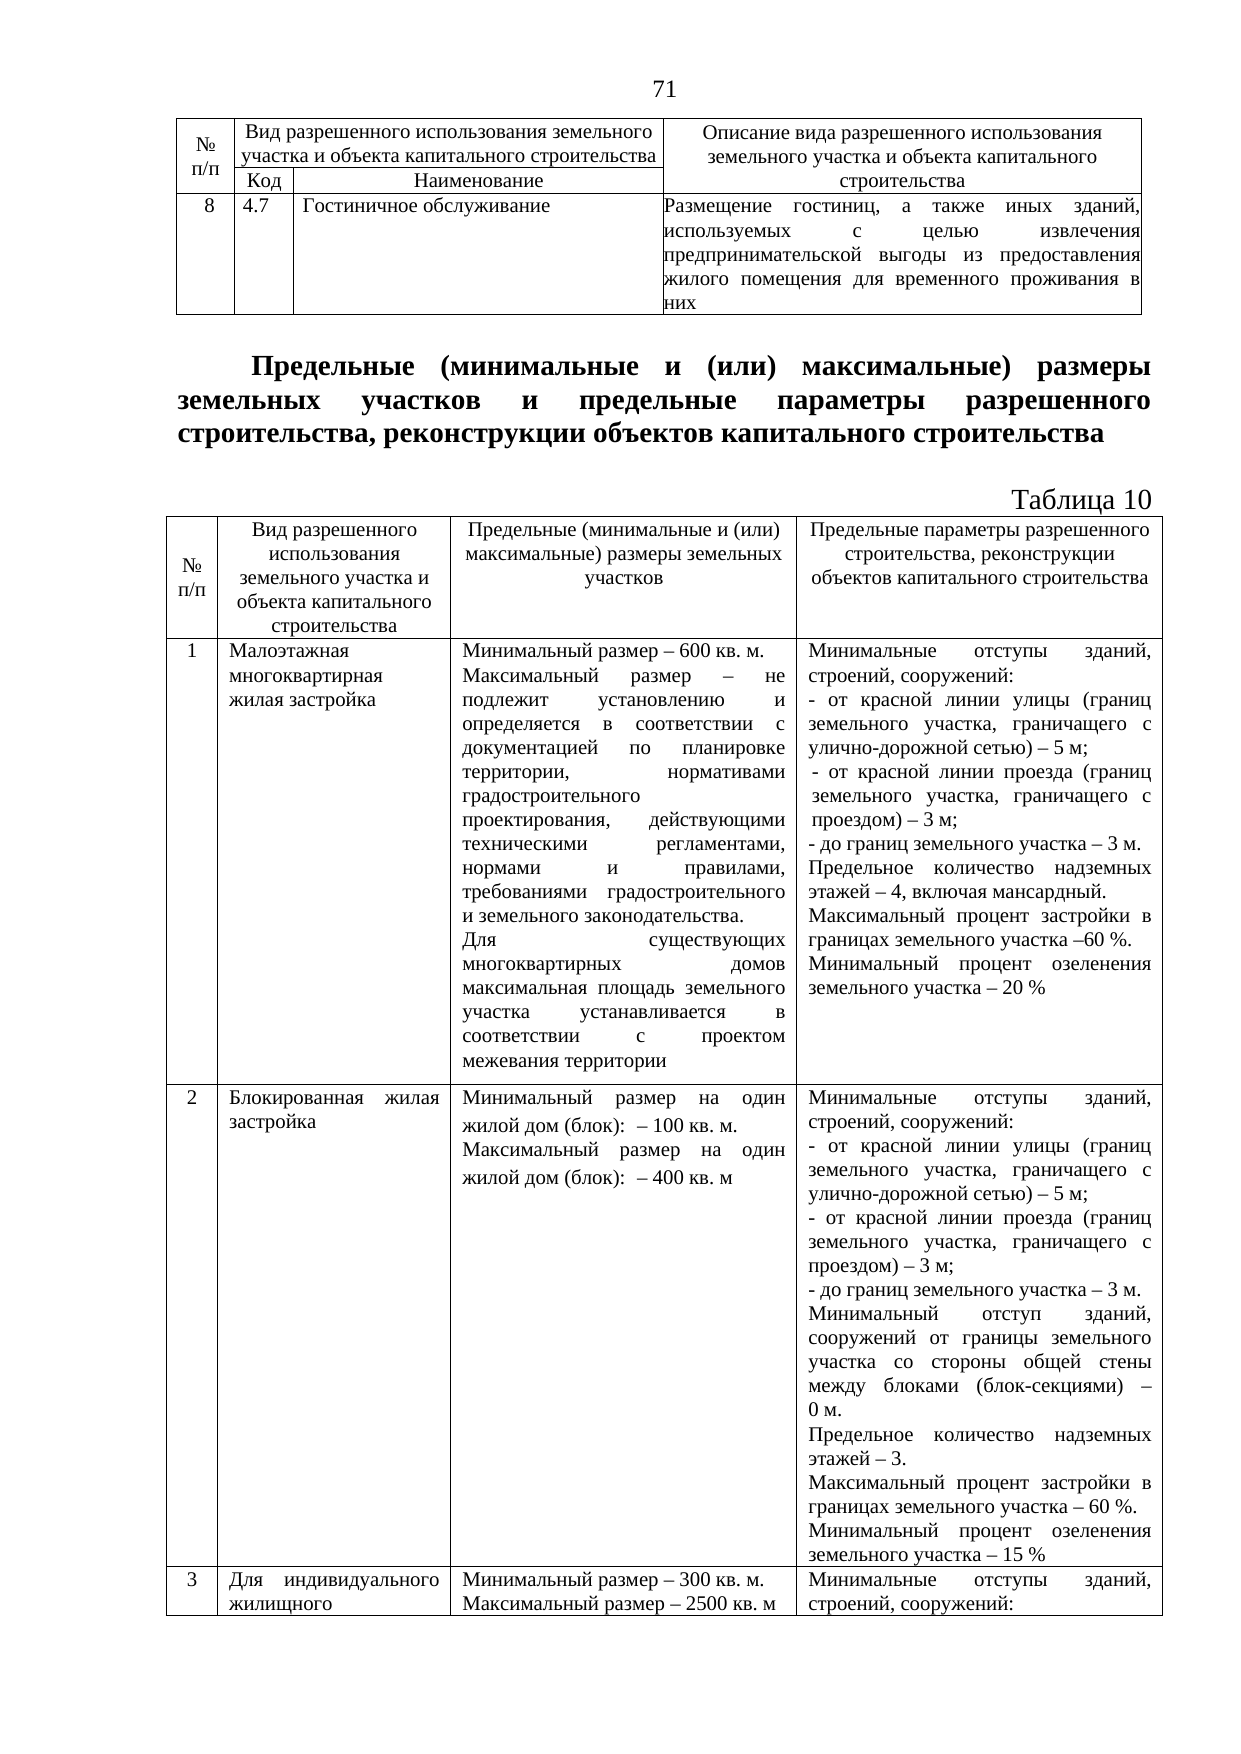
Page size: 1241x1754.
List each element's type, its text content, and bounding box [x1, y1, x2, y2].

table_header Предельные параметры разрешенного строительства, реконструкции объектов капитального строительства [797, 517, 1162, 637]
table_cell 8 [177, 194, 234, 314]
table_header Предельные (минимальные и (или) максимальные) размеры земельных участков [451, 517, 796, 637]
table_cell Размещение гостиниц, а также иных зданий, используемых с целью извлечения предпринимательской выгоды из предоставления жилого помещения для временного проживания в них [664, 194, 1141, 314]
table_cell Минимальный размер на один жилой дом (блок): – 100 кв. м. Максимальный размер на один жилой дом (блок): – 400 кв. м [451, 1085, 796, 1566]
table_cell Малоэтажная многоквартирная жилая застройка [218, 639, 450, 1083]
table_cell Блокированная жилая застройка [218, 1085, 450, 1566]
table_header № п/п [167, 517, 217, 637]
table_header Вид разрешенного использования земельного участка и объекта капитального строительства [218, 517, 450, 637]
table_cell Минимальный размер – 300 кв. м. Максимальный размер – 2500 кв. м [451, 1567, 796, 1615]
table_cell Минимальные отступы зданий, строений, сооружений: - от красной линии улицы (границ земельного участка, граничащего с улично-дорожной сетью) – 5 м; - от красной линии проезда (границ земельного участка, граничащего с проездом) – ; - до границ земельного участка – 3 м. Предельное количество надземных этажей – 4, включая мансардный. Максимальный процент застройки в границах земельного участка –60 %. Минимальный процент озеленения земельного участка – 20 % [797, 639, 1162, 1083]
table_cell Для индивидуального жилищного строительства [218, 1567, 450, 1615]
table_cell Минимальные отступы зданий, строений, сооружений: - от красной линии улицы (границ земельного участка, граничащего с улично-дорожной сетью) – 5 м; - от красной линии проезда (границ земельного участка, граничащего с проездом) – 3 м; - до границ земельного участка – 3 м. Минимальный отступ зданий, сооружений от границы земельного участка со стороны общей стены между блоками (блок-секциями) – 0 м. Предельное количество надземных этажей – 3. Максимальный процент застройки в границах земельного участка – 60 %. Минимальный процент озеленения земельного участка – 15 % [797, 1085, 1162, 1566]
table_cell Код [235, 168, 293, 192]
table_cell Минимальный размер – 600 кв. м. Максимальный размер – не подлежит установлению и определяется в соответствии с документацией по планировке территории, нормативами градостроительного проектирования, действующими техническими регламентами, нормами и правилами, требованиями градостроительного и земельного законодательства. Для существующих многоквартирных домов максимальная площадь земельного участка устанавливается в соответствии с проектом межевания территории [451, 639, 796, 1083]
table_header Описание вида разрешенного использования земельного участка и объекта капитального строительства [664, 119, 1141, 192]
table_cell 1 [167, 639, 217, 1083]
table_cell 3 [167, 1567, 217, 1615]
table_cell Гостиничное обслуживание [294, 194, 663, 314]
table_header Вид разрешенного использования земельного участка и объекта капитального строительства [235, 119, 663, 167]
table_cell 2 [167, 1085, 217, 1566]
text Таблица 10 [251, 482, 1152, 516]
table_header № п/п [177, 119, 234, 192]
list Предельные (минимальные и (или) максимальные) размеры земельных участков и предельные параметры разрешенного строительства, реконструкции объектов капитального строительства [177, 348, 1152, 449]
table_cell Наименование [294, 168, 663, 192]
table_cell 4.7 [235, 194, 293, 314]
